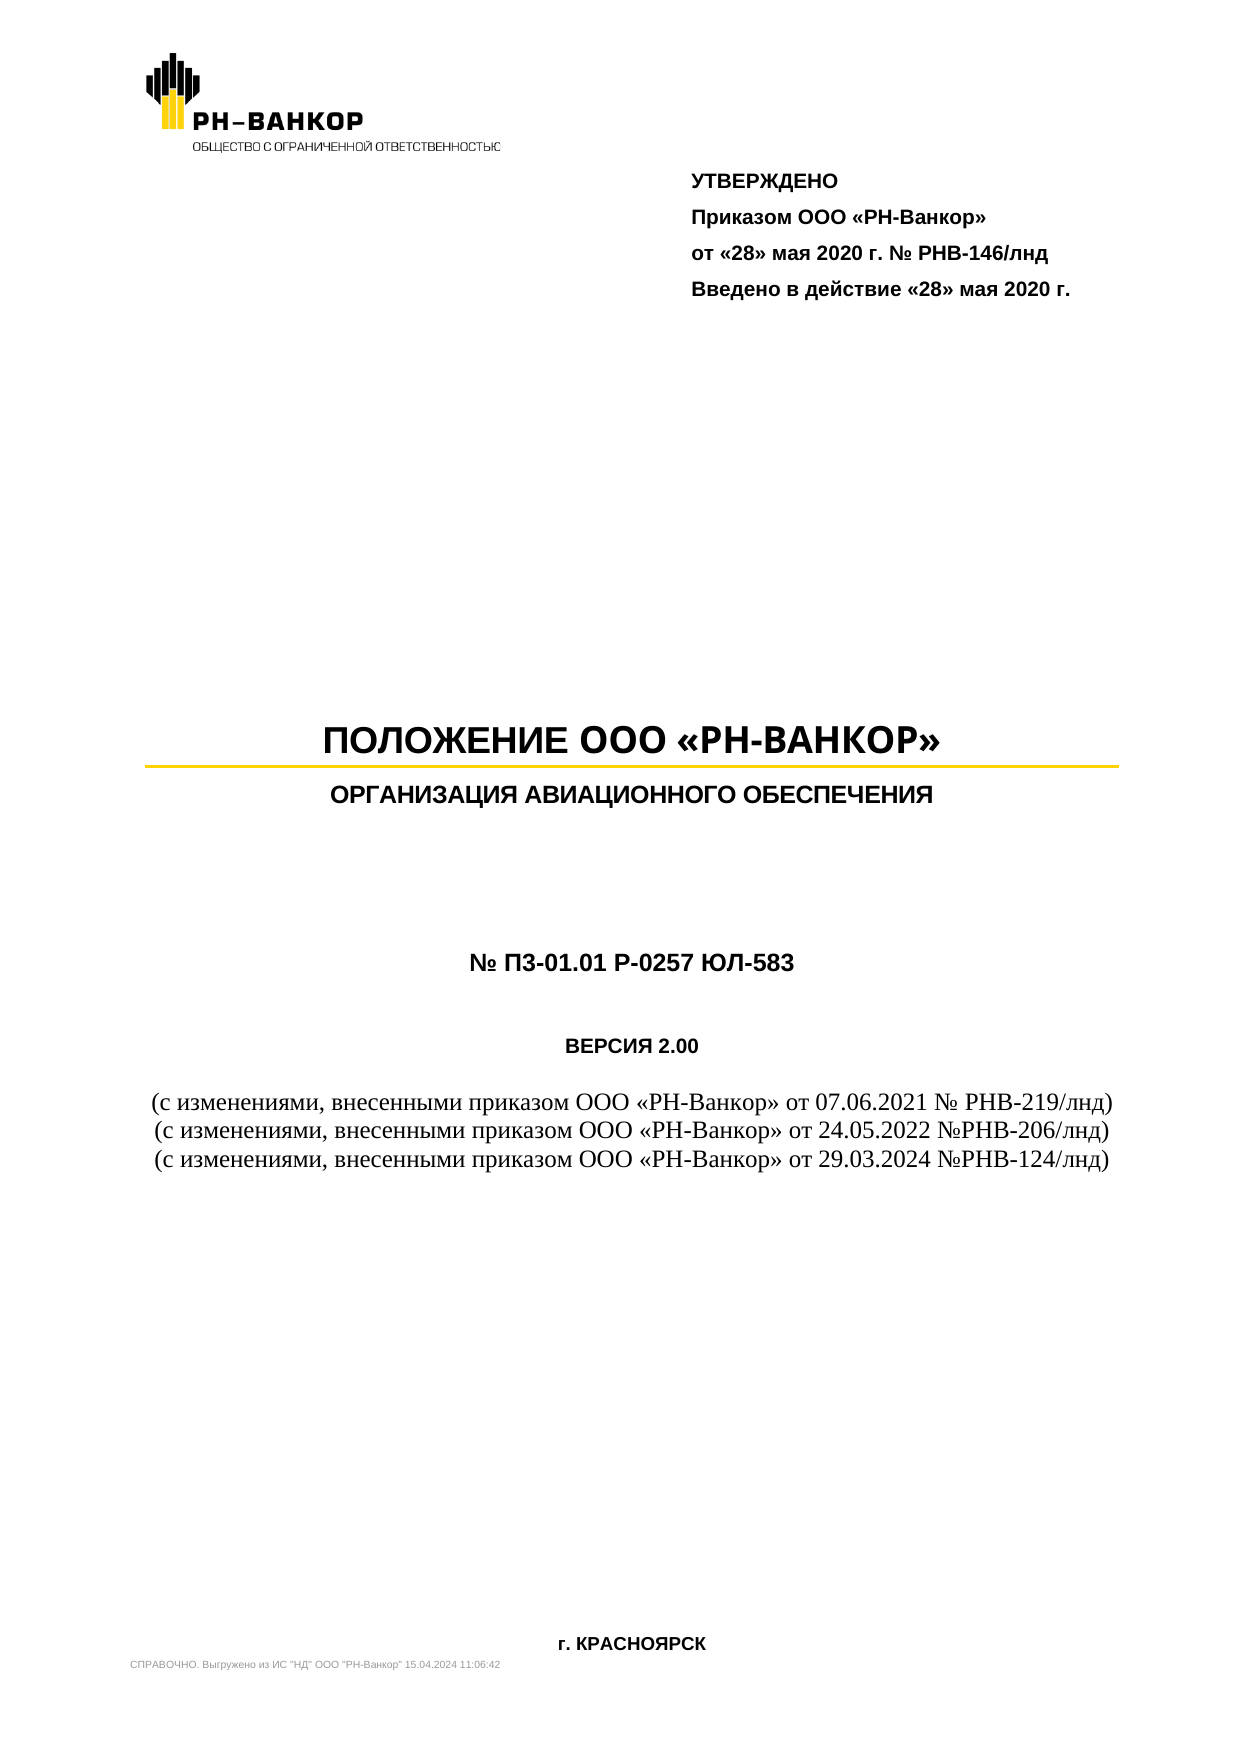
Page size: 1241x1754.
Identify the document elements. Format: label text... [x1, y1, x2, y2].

text (с изменениями, внесенными приказом ООО «РН-Ванкор» от 07.06.2021 № РНВ-219/лнд) [130, 1087, 1134, 1115]
text (с изменениями, внесенными приказом ООО «РН-Ванкор» от 29.03.2024 №РНВ-124/лнд) [130, 1144, 1134, 1173]
text г. КРАСНОЯРСК [130, 1633, 1134, 1654]
picture [146, 53, 501, 153]
table_header ПОЛОЖЕНИЕ ООО «РН-ВАНКОР» [145, 714, 1119, 765]
text от «28» мая 2020 г. № РНВ-146/лнд [691, 241, 1134, 265]
text Введено в действие «28» мая 2020 г. [691, 277, 1134, 301]
text № П3-01.01 Р-0257 ЮЛ-583 [130, 948, 1134, 976]
text ВЕРСИЯ 2.00 [130, 1034, 1134, 1058]
text ОРГАНИЗАЦИЯ АВИАЦИОННОГО ОБЕСПЕЧЕНИЯ [130, 781, 1134, 809]
text (с изменениями, внесенными приказом ООО «РН-Ванкор» от 24.05.2022 №РНВ-206/лнд) [130, 1115, 1134, 1144]
text УТВЕРЖДЕНО [691, 169, 1134, 193]
text Приказом ООО «РН-Ванкор» [691, 205, 1134, 229]
